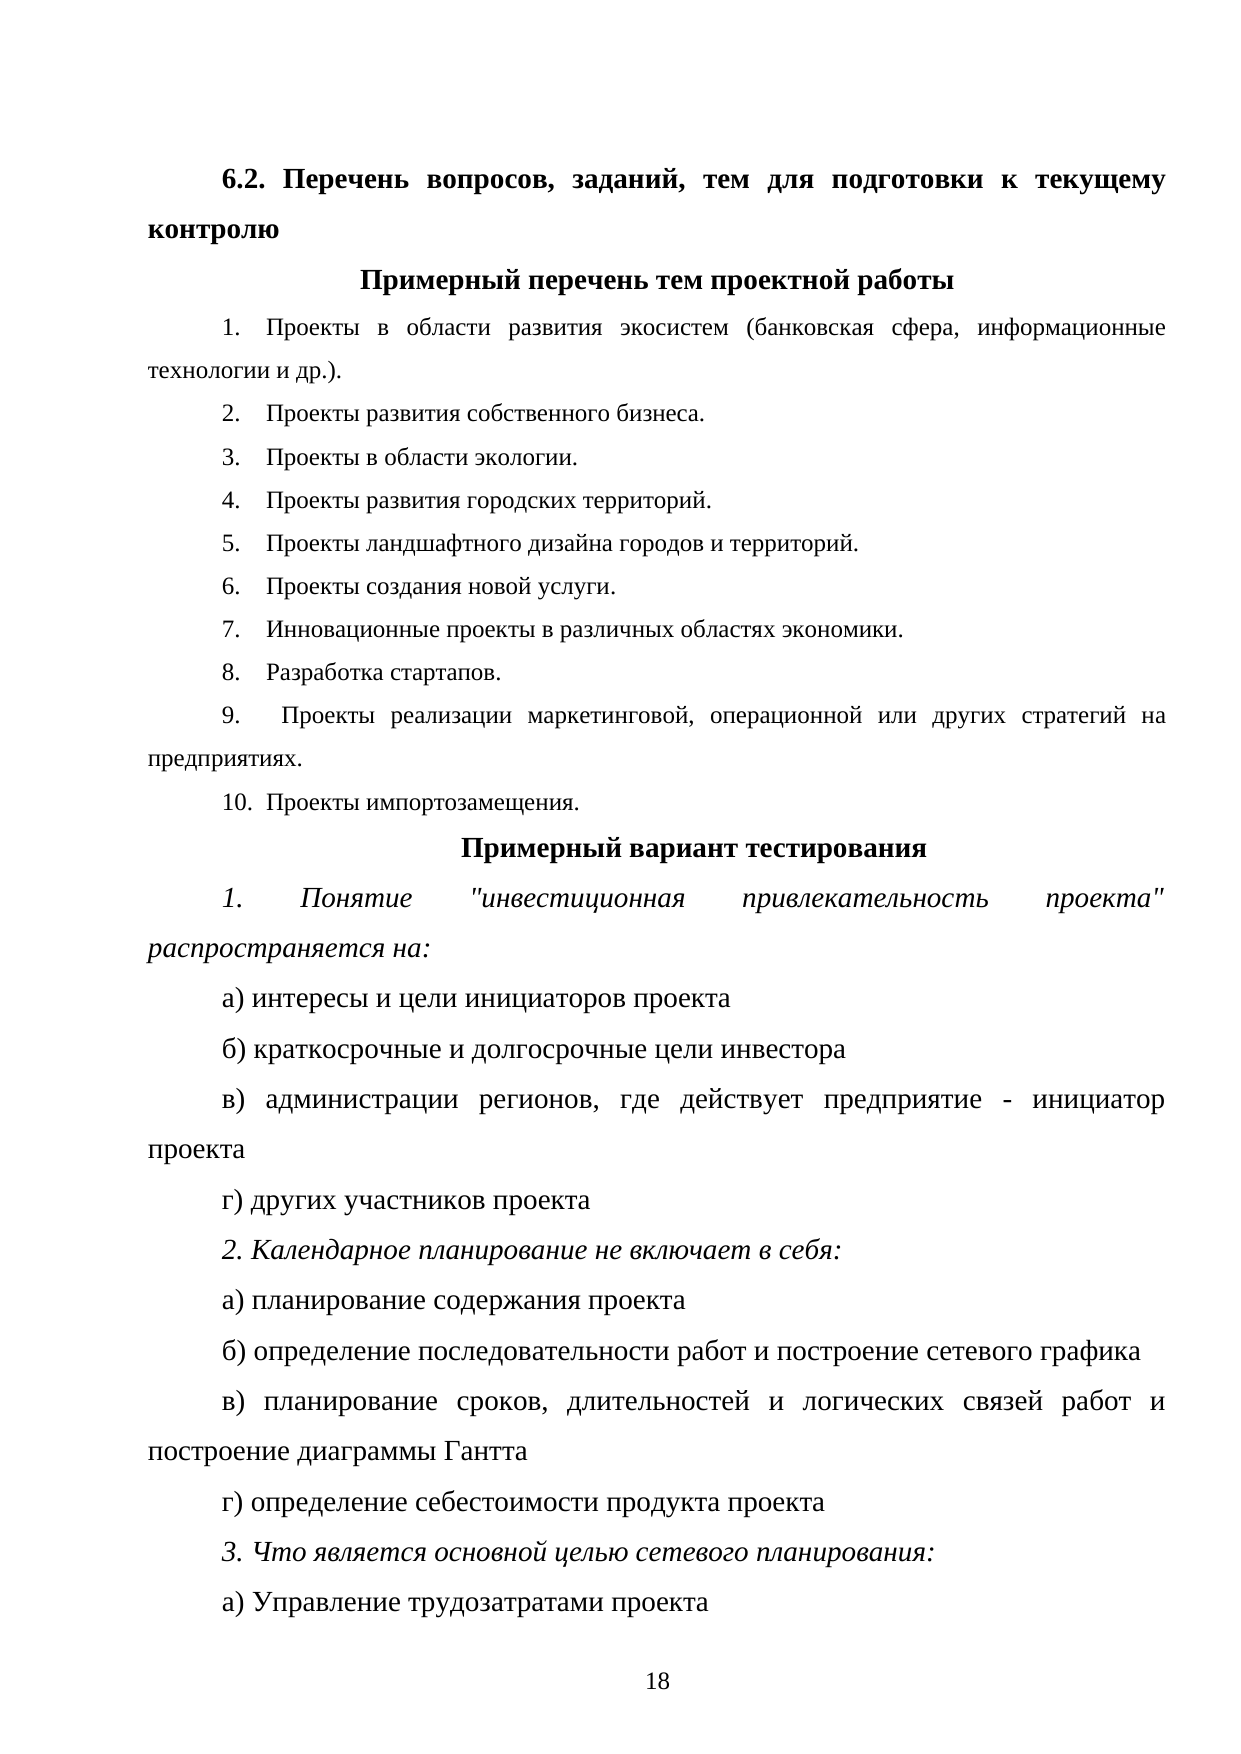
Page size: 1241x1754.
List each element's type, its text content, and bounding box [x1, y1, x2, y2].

list Инновационные проекты в различных областях экономики. [148, 614, 1167, 643]
list Проекты в области экологии. [148, 442, 1167, 470]
text а) интересы и цели инициаторов проекта [148, 981, 1167, 1014]
text a) Управление трудозатратами проекта [148, 1584, 1167, 1618]
text в) планирование сроков, длительностей и логических связей работ и построение диаграммы Гантта [148, 1383, 1167, 1467]
subtitle Примерный перечень тем проектной работы [148, 262, 1167, 295]
text 6.2. Перечень вопросов, заданий, тем для подготовки к текущему контролю [148, 161, 1167, 245]
text б) краткосрочные и долгосрочные цели инвестора [148, 1031, 1167, 1064]
text г) других участников проекта [148, 1182, 1167, 1215]
text Примерный вариант тестирования [148, 830, 1167, 863]
text 3. Что является основной целью сетевого планирования: [148, 1534, 1167, 1568]
list Проекты импортозамещения. [148, 787, 1167, 815]
text 2. Календарное планирование не включает в себя: [148, 1232, 1167, 1266]
list Проекты развития городских территорий. [148, 485, 1167, 513]
list Проекты ландшафтного дизайна городов и территорий. [148, 528, 1167, 557]
text 1. Понятие "инвестиционная привлекательность проекта" распространяется на: [148, 880, 1167, 964]
list Проекты развития собственного бизнеса. [148, 398, 1167, 427]
list Проекты создания новой услуги. [148, 571, 1167, 600]
list Разработка стартапов. [148, 657, 1167, 686]
text г) определение себестоимости продукта проекта [148, 1484, 1167, 1517]
list Проекты реализации маркетинговой, операционной или других стратегий на предприятиях. [148, 700, 1167, 772]
text в) администрации регионов, где действует предприятие - инициатор проекта [148, 1081, 1167, 1165]
text a) планирование содержания проекта [148, 1282, 1167, 1316]
text б) определение последовательности работ и построение сетевого графика [148, 1333, 1167, 1366]
list Проекты в области развития экосистем (банковская сфера, информационные технологии и др.). [148, 312, 1167, 384]
